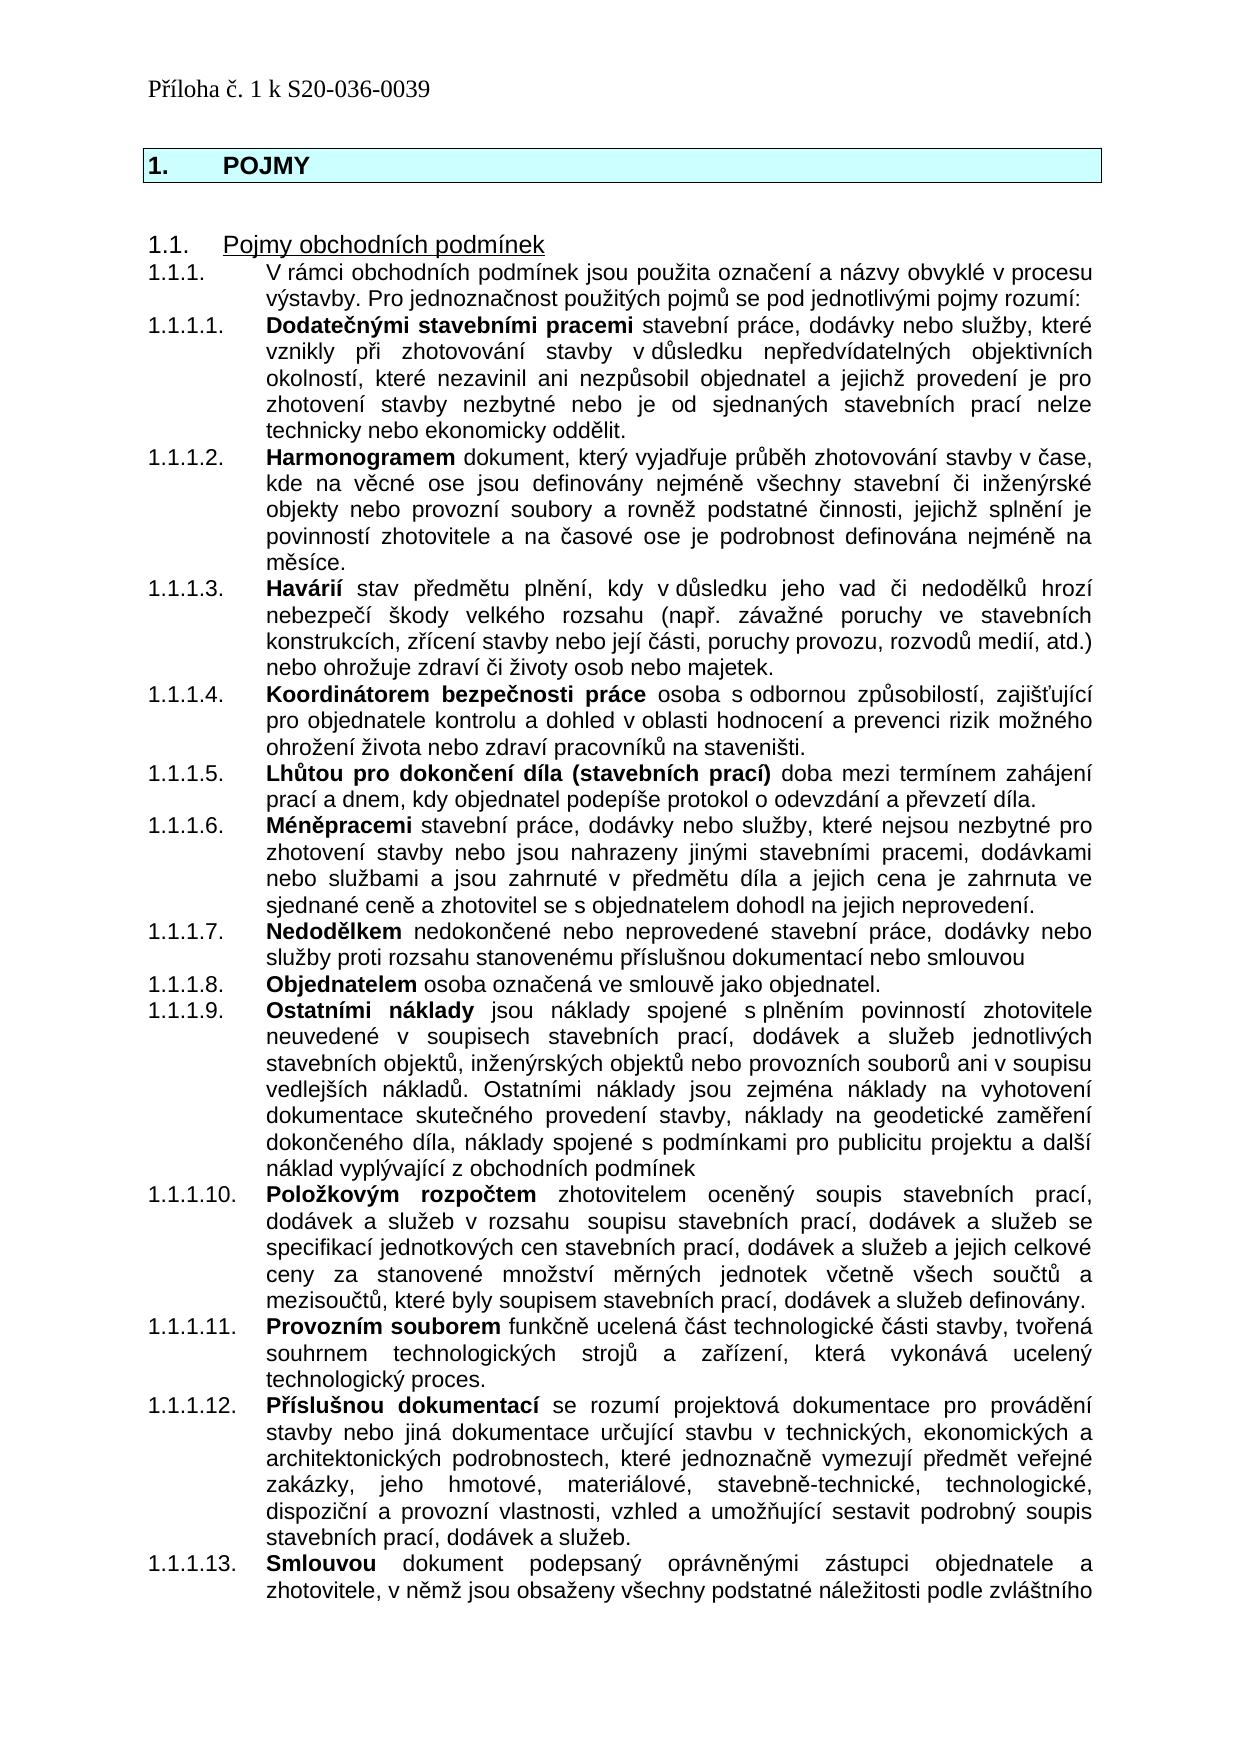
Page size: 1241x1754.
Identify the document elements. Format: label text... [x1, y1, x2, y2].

list Příslušnou dokumentací se rozumí projektová dokumentace pro provádění stavby nebo jiná dokumentace určující stavbu v technických, ekonomických a architektonických podrobnostech, které jednoznačně vymezují předmět veřejné zakázky, jeho hmotové, materiálové, stavebně-technické, technologické, dispoziční a provozní vlastnosti, vzhled a umožňující sestavit podrobný soupis stavebních prací, dodávek a služeb. [148, 1392, 1093, 1550]
list Nedodělkem nedokončené nebo neprovedené stavební práce, dodávky nebo služby proti rozsahu stanovenému příslušnou dokumentací nebo smlouvou [148, 918, 1093, 971]
list Ostatními náklady jsou náklady spojené s plněním povinností zhotovitele neuvedené v soupisech stavebních prací, dodávek a služeb jednotlivých stavebních objektů, inženýrských objektů nebo provozních souborů ani v soupisu vedlejších nákladů. Ostatními náklady jsou zejména náklady na vyhotovení dokumentace skutečného provedení stavby, náklady na geodetické zaměření dokončeného díla, náklady spojené s podmínkami pro publicitu projektu a další náklad vyplývající z obchodních podmínek [148, 997, 1093, 1181]
list Pojmy obchodních podmínek [148, 230, 1093, 259]
list Objednatelem osoba označená ve smlouvě jako objednatel. [148, 971, 1093, 997]
list Provozním souborem funkčně ucelená část technologické části stavby, tvořená souhrnem technologických strojů a zařízení, která vykonává ucelený technologický proces. [148, 1313, 1093, 1392]
list Havárií stav předmětu plnění, kdy v důsledku jeho vad či nedodělků hrozí nebezpečí škody velkého rozsahu (např. závažné poruchy ve stavebních konstrukcích, zřícení stavby nebo její části, poruchy provozu, rozvodů medií, atd.) nebo ohrožuje zdraví či životy osob nebo majetek. [148, 575, 1093, 681]
text Pojmy [144, 149, 1101, 182]
list Méněpracemi stavební práce, dodávky nebo služby, které nejsou nezbytné pro zhotovení stavby nebo jsou nahrazeny jinými stavebními pracemi, dodávkami nebo službami a jsou zahrnuté v předmětu díla a jejich cena je zahrnuta ve sjednané ceně a zhotovitel se s objednatelem dohodl na jejich neprovedení. [148, 812, 1093, 918]
list Harmonogramem dokument, který vyjadřuje průběh zhotovování stavby v čase, kde na věcné ose jsou definovány nejméně všechny stavební či inženýrské objekty nebo provozní soubory a rovněž podstatné činnosti, jejichž splnění je povinností zhotovitele a na časové ose je podrobnost definována nejméně na měsíce. [148, 443, 1093, 575]
list Lhůtou pro dokončení díla (stavebních prací) doba mezi termínem zahájení prací a dnem, kdy objednatel podepíše protokol o odevzdání a převzetí díla. [148, 760, 1093, 812]
list Položkovým rozpočtem zhotovitelem oceněný soupis stavebních prací, dodávek a služeb v rozsahu soupisu stavebních prací, dodávek a služeb se specifikací jednotkových cen stavebních prací, dodávek a služeb a jejich celkové ceny za stanovené množství měrných jednotek včetně všech součtů a mezisoučtů, které byly soupisem stavebních prací, dodávek a služeb definovány. [148, 1181, 1093, 1313]
list V rámci obchodních podmínek jsou použita označení a názvy obvyklé v procesu výstavby. Pro jednoznačnost použitých pojmů se pod jednotlivými pojmy rozumí: [148, 259, 1093, 312]
list Dodatečnými stavebními pracemi stavební práce, dodávky nebo služby, které vznikly při zhotovování stavby v důsledku nepředvídatelných objektivních okolností, které nezavinil ani nezpůsobil objednatel a jejichž provedení je pro zhotovení stavby nezbytné nebo je od sjednaných stavebních prací nelze technicky nebo ekonomicky oddělit. [148, 312, 1093, 443]
list Koordinátorem bezpečnosti práce osoba s odbornou způsobilostí, zajišťující pro objednatele kontrolu a dohled v oblasti hodnocení a prevenci rizik možného ohrožení života nebo zdraví pracovníků na staveništi. [148, 681, 1093, 760]
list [148, 1550, 1093, 1603]
